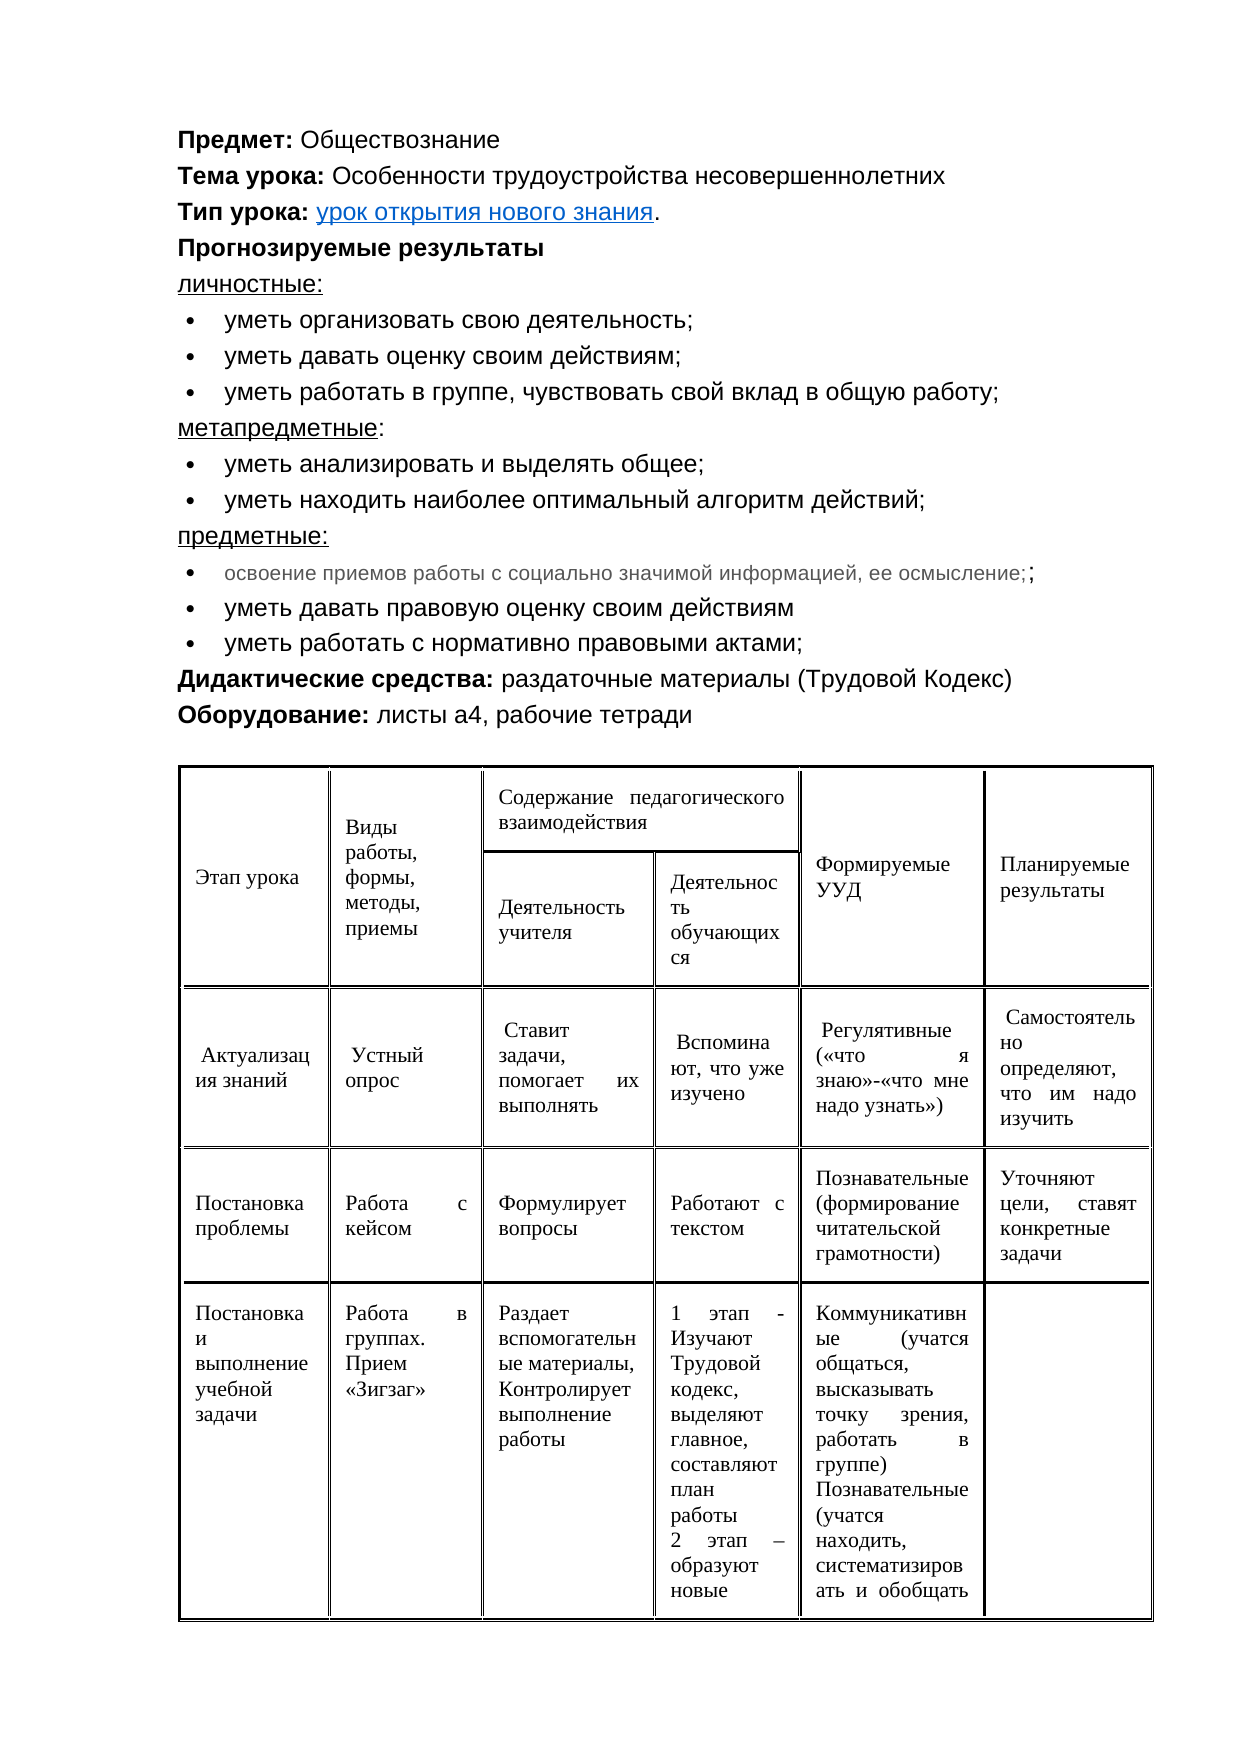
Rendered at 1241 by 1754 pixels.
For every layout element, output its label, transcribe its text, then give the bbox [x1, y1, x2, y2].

text Дидактические средства: раздаточные материалы (Трудовой Кодекс) [177, 657, 1152, 693]
table_cell Деятельность обучающихся [656, 853, 798, 985]
table_cell Постановка проблемы [180, 1146, 329, 1281]
table_cell Формулирует вопросы [484, 1149, 653, 1281]
table_cell Самостоятельно определяют, что им надо изучить [986, 985, 1151, 1146]
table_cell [483, 1284, 655, 1618]
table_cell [181, 1281, 329, 1618]
table_cell Уточняют цели, ставят конкретные задачи [984, 1146, 1152, 1281]
table_header Виды работы, формы, методы, приемы [330, 768, 483, 985]
table_header Планируемые результаты [984, 768, 1151, 985]
table_header Формируемые УУД [800, 768, 984, 985]
table_header Этап урока [181, 768, 329, 985]
text Оборудование: листы а4, рабочие тетради [177, 693, 1152, 729]
list уметь анализировать и выделять общее; [187, 442, 1152, 477]
table_cell Вспоминают, что уже изучено [656, 989, 798, 1146]
table_cell Познавательные (формирование читательской грамотности) [802, 1149, 983, 1281]
table_cell [984, 1281, 1151, 1618]
table_cell Деятельность учителя [484, 853, 653, 985]
list уметь работать в группе, чувствовать свой вклад в общую работу; [187, 370, 1152, 406]
list уметь работать с нормативно правовыми актами; [187, 621, 1152, 657]
list уметь находить наиболее оптимальный алгоритм действий; [187, 477, 1152, 513]
text метапредметные: [177, 406, 1152, 442]
table_cell Устный опрос [331, 989, 481, 1146]
list уметь организовать свою деятельность; [187, 298, 1152, 334]
list уметь давать оценку своим действиям; [187, 334, 1152, 370]
text Предмет: Обществознание [177, 118, 1152, 154]
text Тема урока: Особенности трудоустройства несовершеннолетних [177, 154, 1152, 190]
table_cell Ставит задачи, помогает их выполнять [484, 989, 653, 1146]
text Тип урока: урок открытия нового знания. [177, 190, 1152, 226]
list освоение приемов работы с социально значимой информацией, ее осмысление;; [187, 549, 1152, 585]
text Прогнозируемые результаты [177, 226, 1152, 262]
list уметь давать правовую оценку своим действиям [187, 585, 1152, 621]
table_cell Регулятивные («что я знаю»-«что мне надо узнать») [802, 989, 983, 1146]
table_cell Работают с текстом [656, 1149, 798, 1281]
text личностные: [177, 262, 1152, 298]
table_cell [800, 1284, 984, 1618]
table_cell Работа с кейсом [331, 1149, 481, 1281]
table_cell Актуализация знаний [181, 985, 328, 1146]
text предметные: [177, 513, 1152, 549]
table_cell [655, 1281, 800, 1618]
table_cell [330, 1284, 483, 1618]
table_header Содержание педагогического взаимодействия [483, 767, 800, 850]
